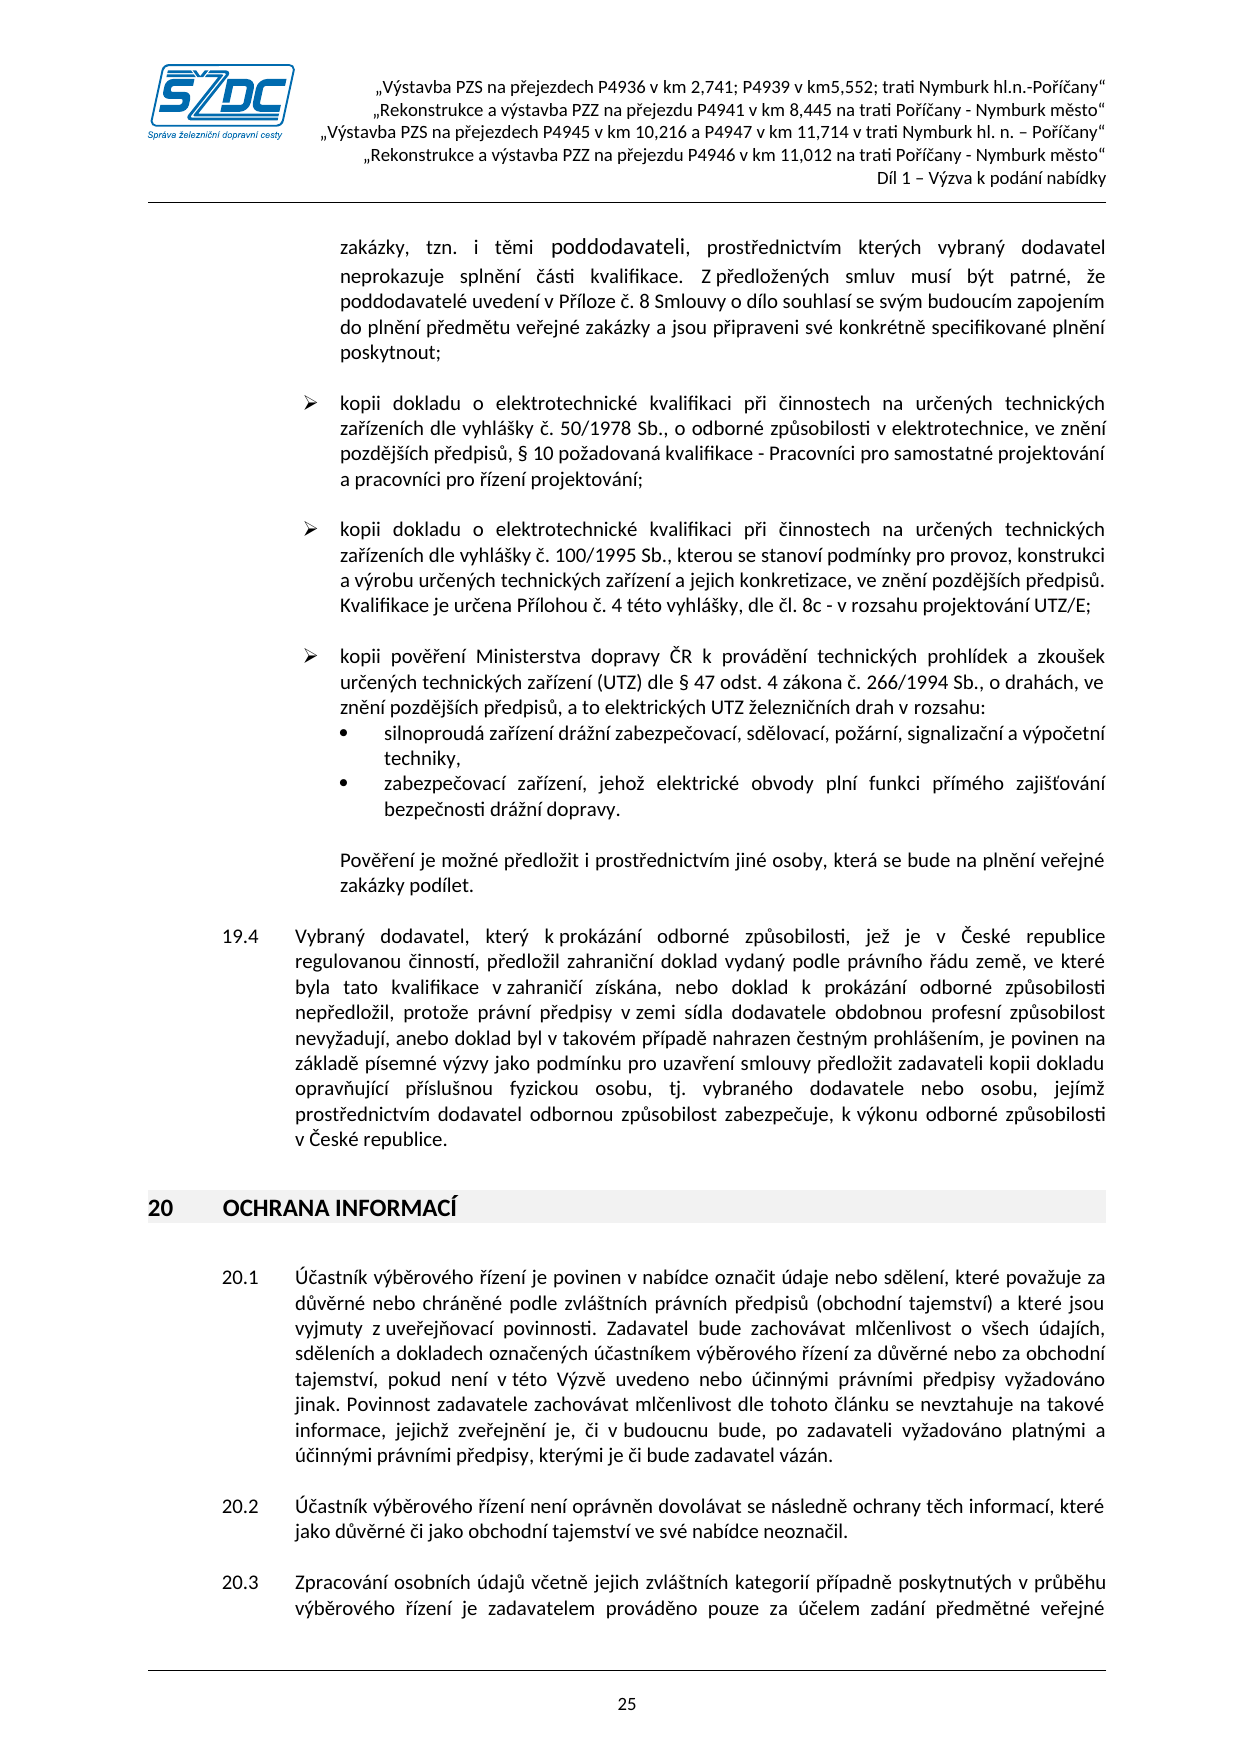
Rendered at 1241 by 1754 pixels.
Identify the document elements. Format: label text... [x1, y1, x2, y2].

list Účastník výběrového řízení není oprávněn dovolávat se následně ochrany těch informací, které jako důvěrné či jako obchodní tajemství ve své nabídce neoznačil. [222, 1493, 1106, 1544]
list Vybraný dodavatel, který k prokázání odborné způsobilosti, jež je v České republice regulovanou činností, předložil zahraniční doklad vydaný podle právního řádu země, ve které byla tato kvalifikace v zahraničí získána, nebo doklad k prokázání odborné způsobilosti nepředložil, protože právní předpisy v zemi sídla dodavatele obdobnou profesní způsobilost nevyžadují, anebo doklad byl v takovém případě nahrazen čestným prohlášením, je povinen na základě písemné výzvy jako podmínku pro uzavření smlouvy předložit zadavateli kopii dokladu opravňující příslušnou fyzickou osobu, tj. vybraného dodavatele nebo osobu, jejímž prostřednictvím dodavatel odbornou způsobilost zabezpečuje, k výkonu odborné způsobilosti v České republice. [222, 923, 1106, 1152]
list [222, 1569, 1106, 1620]
list kopii dokladu o elektrotechnické kvalifikaci při činnostech na určených technických zařízeních dle vyhlášky č. 100/1995 Sb., kterou se stanoví podmínky pro provoz, konstrukci a výrobu určených technických zařízení a jejich konkretizace, ve znění pozdějších předpisů. Kvalifikace je určena Přílohou č. 4 této vyhlášky, dle čl. 8c - v rozsahu projektování UTZ/E; [302, 516, 1106, 618]
list Účastník výběrového řízení je povinen v nabídce označit údaje nebo sdělení, které považuje za důvěrné nebo chráněné podle zvláštních právních předpisů (obchodní tajemství) a které jsou vyjmuty z uveřejňovací povinnosti. Zadavatel bude zachovávat mlčenlivost o všech údajích, sděleních a dokladech označených účastníkem výběrového řízení za důvěrné nebo za obchodní tajemství, pokud není v této Výzvě uvedeno nebo účinnými právními předpisy vyžadováno jinak. Povinnost zadavatele zachovávat mlčenlivost dle tohoto článku se nevztahuje na takové informace, jejichž zveřejnění je, či v budoucnu bude, po zadavateli vyžadováno platnými a účinnými právními předpisy, kterými je či bude zadavatel vázán. [222, 1264, 1106, 1468]
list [302, 232, 1106, 365]
list silnoproudá zařízení drážní zabezpečovací, sdělovací, požární, signalizační a výpočetní techniky, [340, 720, 1106, 771]
text Pověření je možné předložit i prostřednictvím jiné osoby, která se bude na plnění veřejné zakázky podílet. [340, 847, 1106, 898]
list kopii pověření Ministerstva dopravy ČR k provádění technických prohlídek a zkoušek určených technických zařízení (UTZ) dle § 47 odst. 4 zákona č. 266/1994 Sb., o drahách, ve znění pozdějších předpisů, a to elektrických UTZ železničních drah v rozsahu: [302, 643, 1106, 720]
subtitle OCHRANA INFORMACÍ [148, 1190, 1106, 1223]
list zabezpečovací zařízení, jehož elektrické obvody plní funkci přímého zajišťování bezpečnosti drážní dopravy. [340, 771, 1106, 821]
list kopii dokladu o elektrotechnické kvalifikaci při činnostech na určených technických zařízeních dle vyhlášky č. 50/1978 Sb., o odborné způsobilosti v elektrotechnice, ve znění pozdějších předpisů, § 10 požadovaná kvalifikace - Pracovníci pro samostatné projektování a pracovníci pro řízení projektování; [302, 390, 1106, 491]
